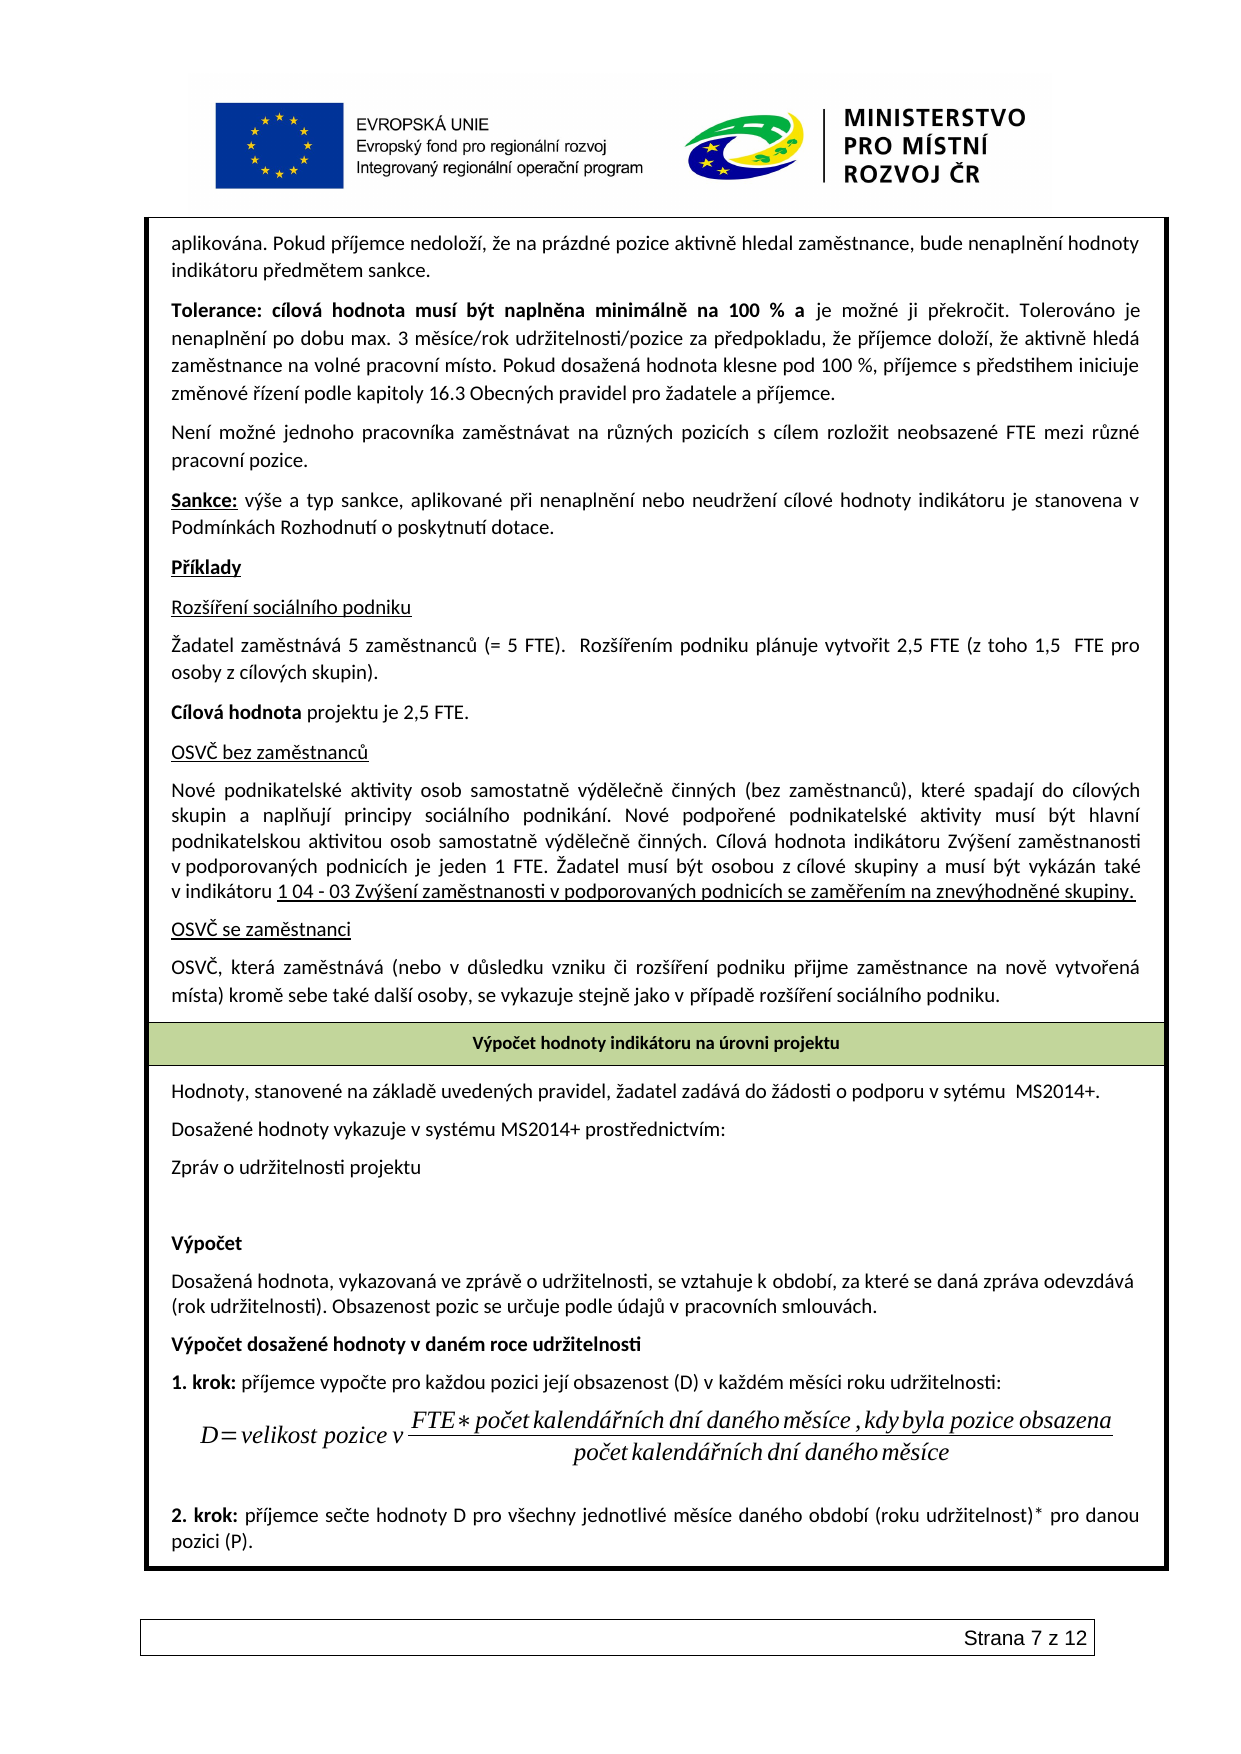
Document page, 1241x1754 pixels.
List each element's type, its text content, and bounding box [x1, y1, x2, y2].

table_cell Výpočet hodnoty indikátoru na úrovni projektu [149, 1023, 1164, 1065]
picture [187, 73, 1053, 217]
